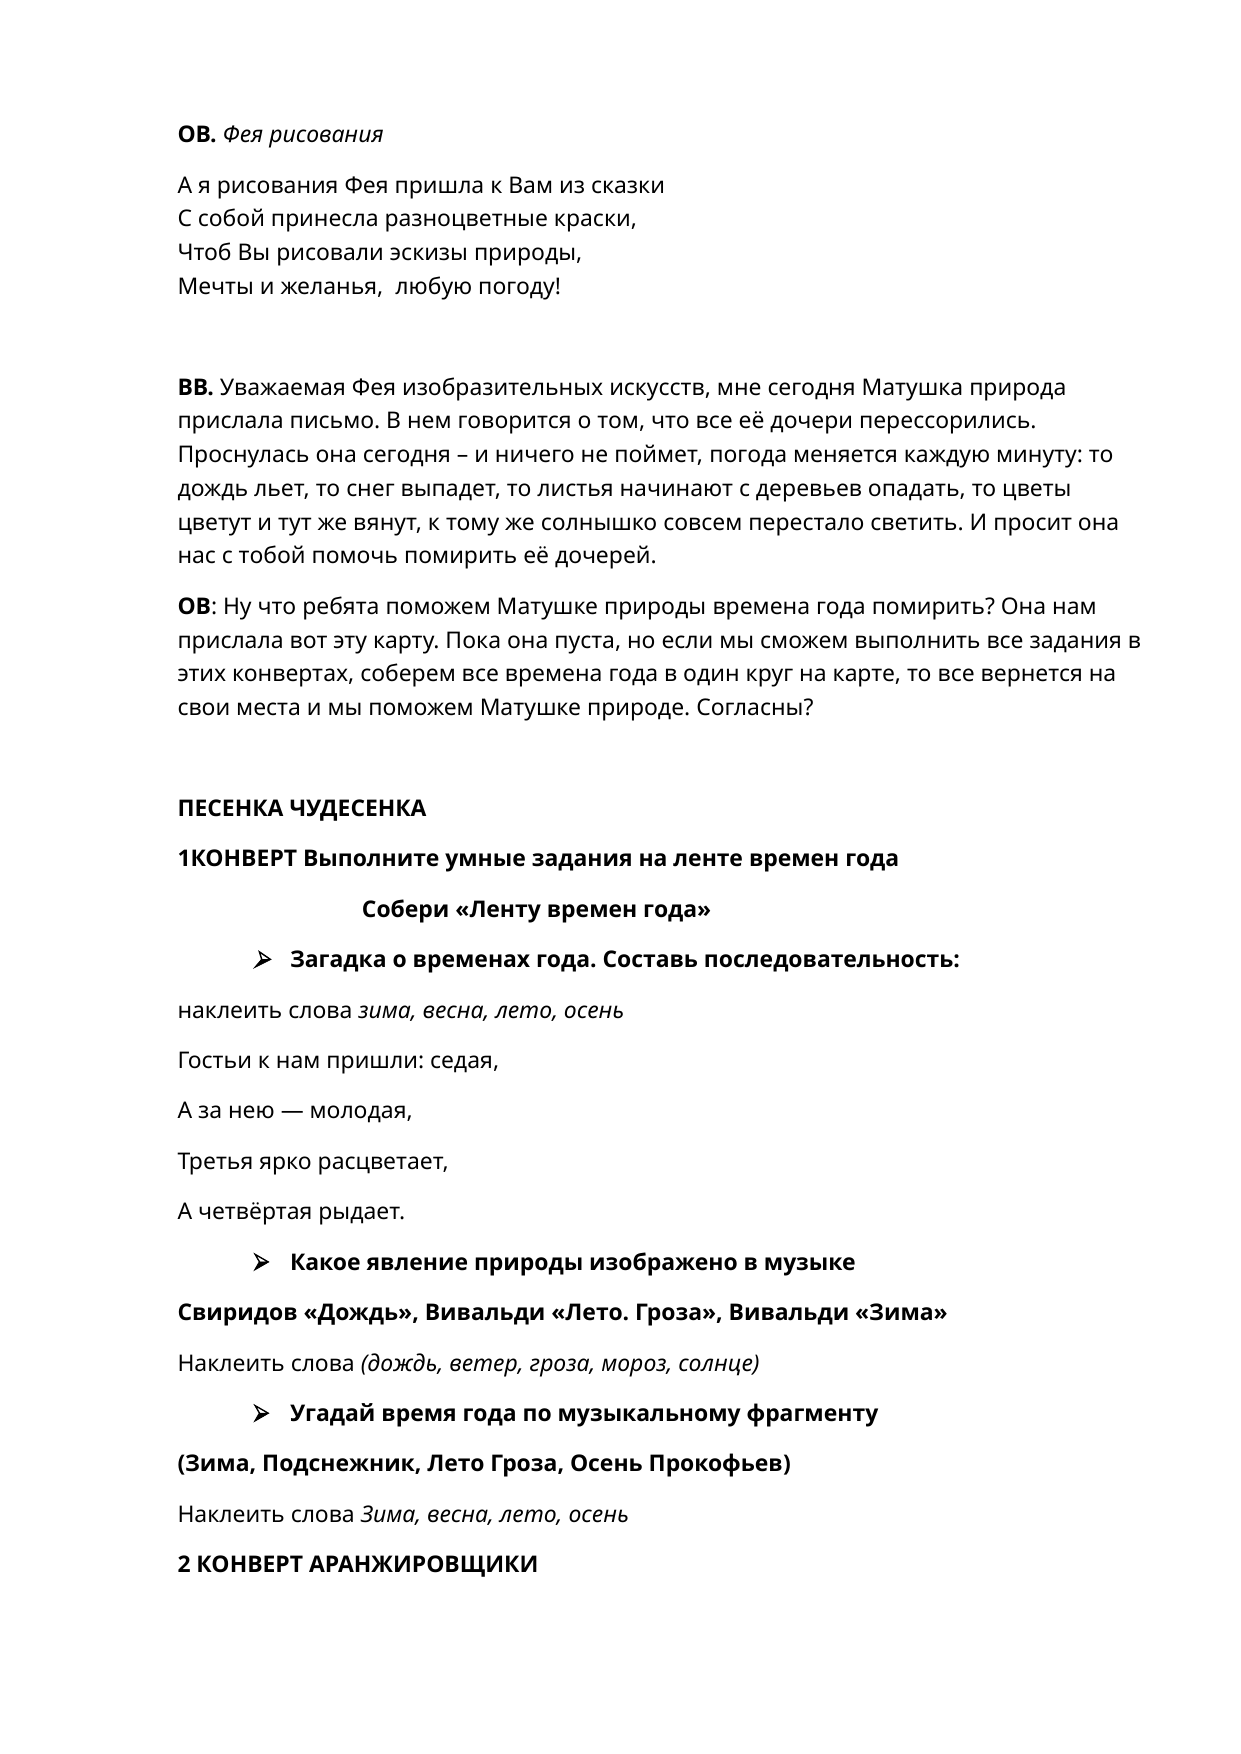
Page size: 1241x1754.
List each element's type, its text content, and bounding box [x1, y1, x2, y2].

text 2 КОНВЕРТ АРАНЖИРОВЩИКИ [177, 1548, 1152, 1579]
list Угадай время года по музыкальному фрагменту [252, 1397, 1152, 1428]
text ОВ: Ну что ребята поможем Матушке природы времена года помирить? Она нам прислала вот эту карту. Пока она пуста, но если мы сможем выполнить все задания в этих конвертах, соберем все времена года в один круг на карте, то все вернется на свои места и мы поможем Матушке природе. Согласны? [177, 590, 1152, 722]
text А четвёртая рыдает. [177, 1195, 1152, 1226]
text А я рисования Фея пришла к Вам из сказки С собой принесла разноцветные краски, Чтоб Вы рисовали эскизы природы, Мечты и желанья, любую погоду! [177, 168, 1152, 301]
text Гостьи к нам пришли: седая, [177, 1044, 1152, 1075]
text ОВ. Фея рисования [177, 118, 1152, 149]
list Загадка о временах года. Составь последовательность: [252, 943, 1152, 974]
text 1КОНВЕРТ Выполните умные задания на ленте времен года [177, 842, 1152, 873]
text наклеить слова зима, весна, лето, осень [177, 993, 1152, 1025]
text А за нею — молодая, [177, 1094, 1152, 1126]
text Третья ярко расцветает, [177, 1145, 1152, 1176]
text Собери «Ленту времен года» [177, 893, 1152, 924]
list Какое явление природы изображено в музыке [252, 1246, 1152, 1277]
text Наклеить слова Зима, весна, лето, осень [177, 1498, 1152, 1529]
text (Зима, Подснежник, Лето Гроза, Осень Прокофьев) [177, 1447, 1152, 1478]
text ПЕСЕНКА ЧУДЕСЕНКА [177, 792, 1152, 823]
text Наклеить слова (дождь, ветер, гроза, мороз, солнце) [177, 1346, 1152, 1378]
text Свиридов «Дождь», Вивальди «Лето. Гроза», Вивальди «Зима» [177, 1296, 1152, 1327]
text ВВ. Уважаемая Фея изобразительных искусств, мне сегодня Матушка природа прислала письмо. В нем говорится о том, что все её дочери перессорились. Проснулась она сегодня – и ничего не поймет, погода меняется каждую минуту: то дождь льет, то снег выпадет, то листья начинают с деревьев опадать, то цветы цветут и тут же вянут, к тому же солнышко совсем перестало светить. И просит она нас с тобой помочь помирить её дочерей. [177, 371, 1152, 571]
